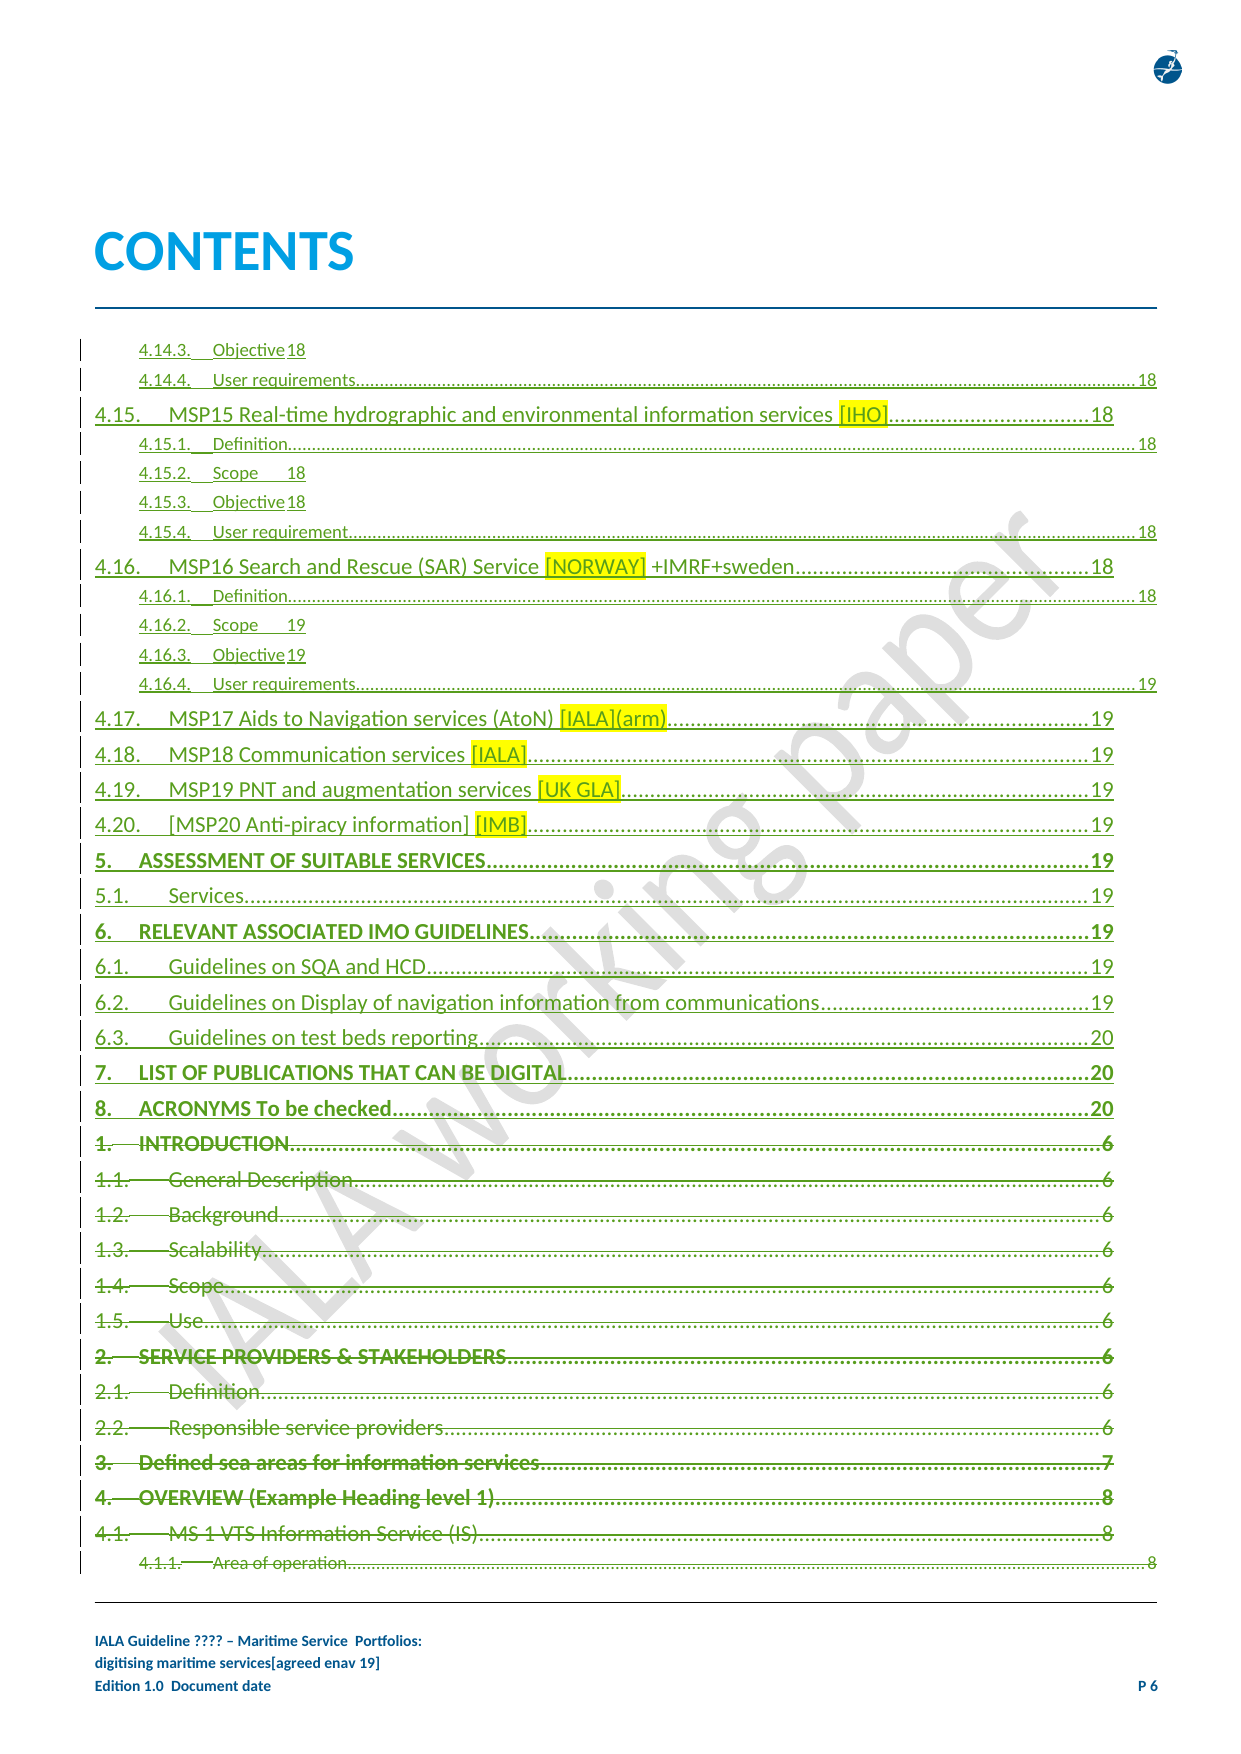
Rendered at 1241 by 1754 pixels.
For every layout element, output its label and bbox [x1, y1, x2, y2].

picture [1122, 0, 1241, 119]
